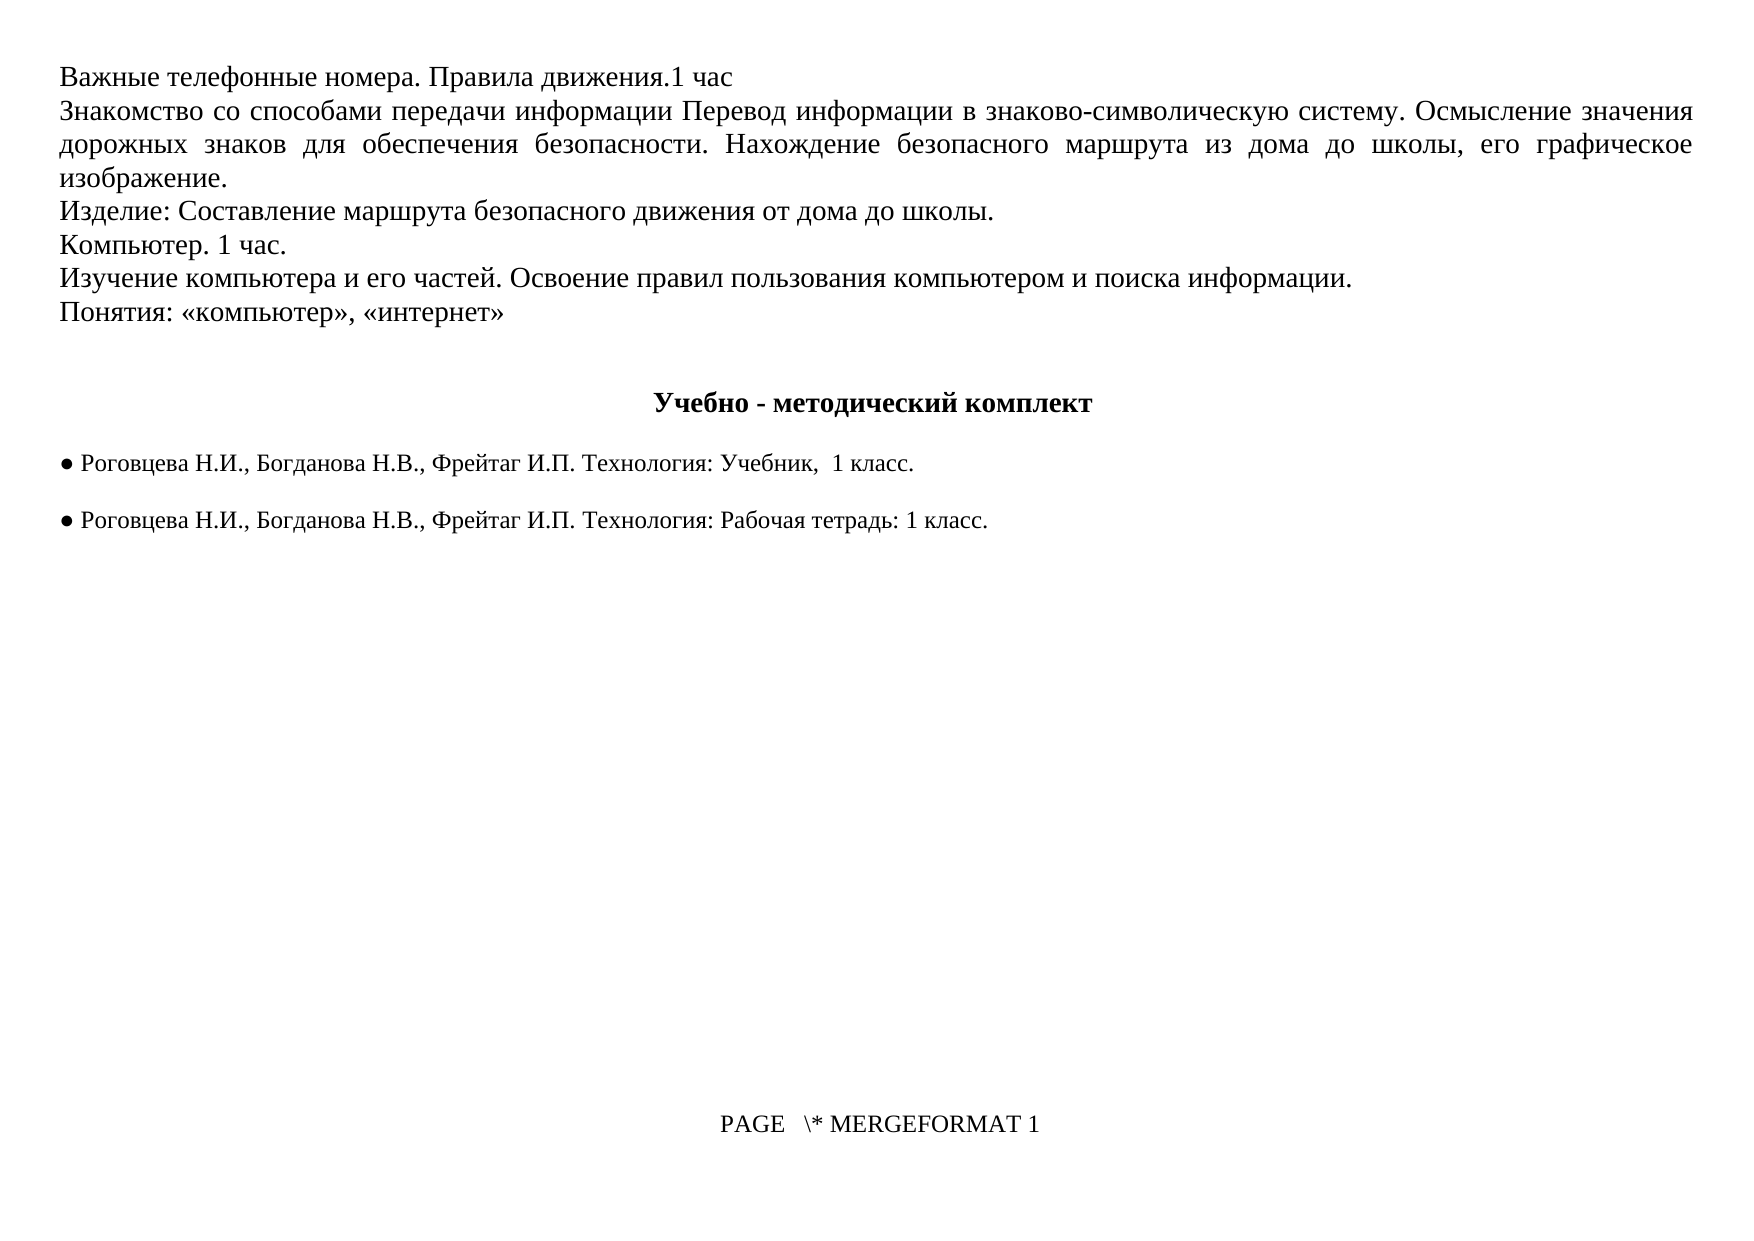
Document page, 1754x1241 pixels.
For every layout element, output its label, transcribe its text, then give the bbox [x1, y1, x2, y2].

text Знакомство со способами передачи информации Перевод информации в знаково-символическую систему. Осмысление значения дорожных знаков для обеспечения безопасности. Нахождение безопасного маршрута из дома до школы, его графическое изображение. [59, 93, 1695, 193]
text Понятия: «компьютер», «интернет» [59, 294, 1695, 327]
text Учебно - методический комплект [59, 385, 1686, 418]
text Важные телефонные номера. Правила движения.1 час [59, 59, 1695, 93]
text Изделие: Составление маршрута безопасного движения от дома до школы. [59, 193, 1695, 227]
text ● Роговцева Н.И., Богданова Н.В., Фрейтаг И.П. Технология: Учебник, 1 класс. [59, 448, 1695, 476]
text Изучение компьютера и его частей. Освоение правил пользования компьютером и поиска информации. [59, 260, 1695, 294]
text ● Роговцева Н.И., Богданова Н.В., Фрейтаг И.П. Технология: Рабочая тетрадь: 1 класс. [59, 506, 1695, 534]
text Компьютер. 1 час. [59, 227, 1695, 260]
